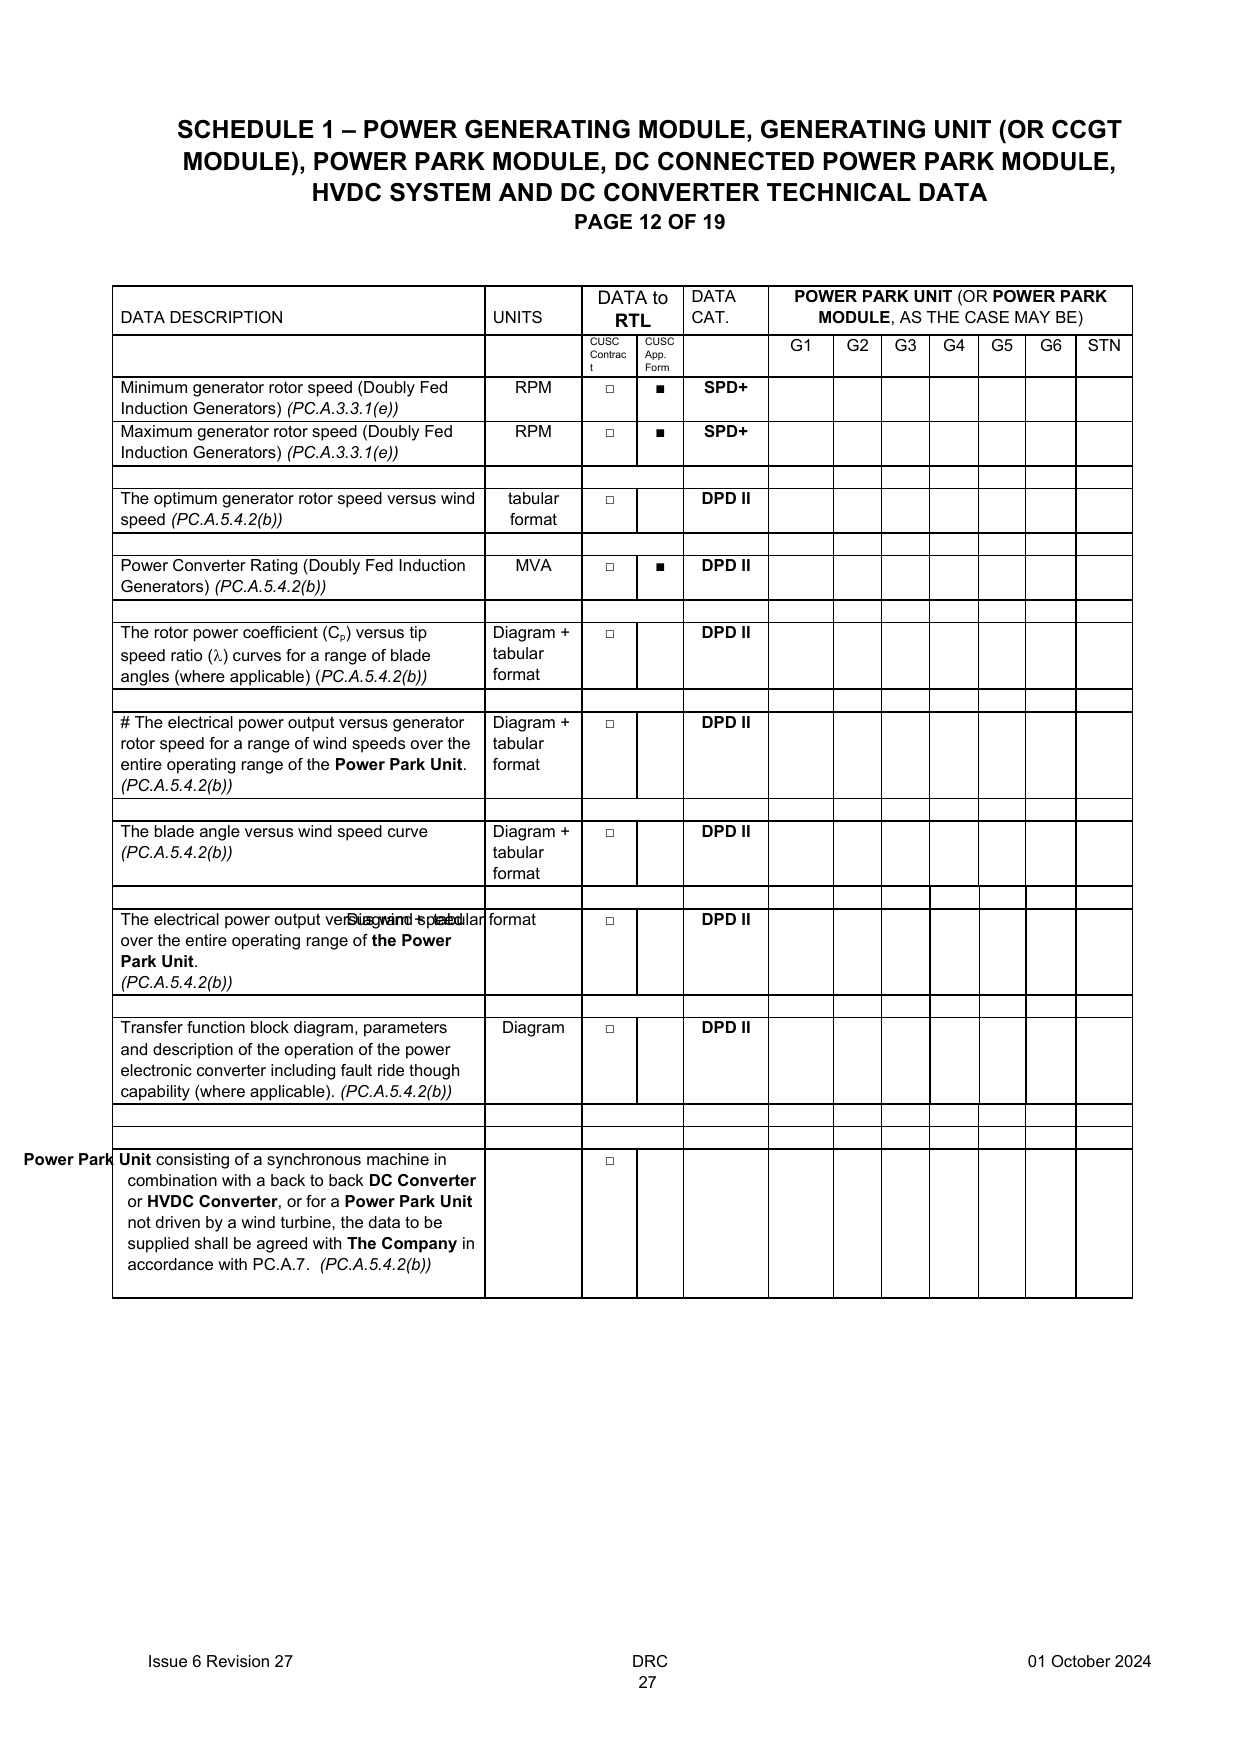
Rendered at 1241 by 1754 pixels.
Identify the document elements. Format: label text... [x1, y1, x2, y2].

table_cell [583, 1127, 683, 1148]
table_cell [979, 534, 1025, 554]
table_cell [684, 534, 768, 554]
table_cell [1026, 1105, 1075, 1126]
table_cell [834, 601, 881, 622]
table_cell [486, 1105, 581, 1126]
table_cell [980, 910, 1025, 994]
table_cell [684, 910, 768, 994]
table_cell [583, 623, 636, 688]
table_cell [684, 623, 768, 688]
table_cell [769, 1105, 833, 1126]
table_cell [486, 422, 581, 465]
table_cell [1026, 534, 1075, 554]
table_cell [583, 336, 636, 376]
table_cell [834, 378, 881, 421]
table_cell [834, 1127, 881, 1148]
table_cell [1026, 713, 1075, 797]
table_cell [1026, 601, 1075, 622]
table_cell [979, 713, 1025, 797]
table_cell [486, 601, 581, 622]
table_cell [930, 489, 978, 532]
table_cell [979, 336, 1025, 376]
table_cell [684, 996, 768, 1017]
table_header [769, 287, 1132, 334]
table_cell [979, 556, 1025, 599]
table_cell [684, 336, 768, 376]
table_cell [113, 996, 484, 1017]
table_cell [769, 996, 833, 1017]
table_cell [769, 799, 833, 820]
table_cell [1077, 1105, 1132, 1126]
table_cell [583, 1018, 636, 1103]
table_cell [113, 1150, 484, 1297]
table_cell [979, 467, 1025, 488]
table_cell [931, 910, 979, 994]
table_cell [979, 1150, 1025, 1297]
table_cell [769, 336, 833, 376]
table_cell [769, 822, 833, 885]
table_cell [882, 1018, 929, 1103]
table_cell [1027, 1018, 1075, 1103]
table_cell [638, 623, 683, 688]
text PAGE 12 OF 19 [148, 210, 1152, 234]
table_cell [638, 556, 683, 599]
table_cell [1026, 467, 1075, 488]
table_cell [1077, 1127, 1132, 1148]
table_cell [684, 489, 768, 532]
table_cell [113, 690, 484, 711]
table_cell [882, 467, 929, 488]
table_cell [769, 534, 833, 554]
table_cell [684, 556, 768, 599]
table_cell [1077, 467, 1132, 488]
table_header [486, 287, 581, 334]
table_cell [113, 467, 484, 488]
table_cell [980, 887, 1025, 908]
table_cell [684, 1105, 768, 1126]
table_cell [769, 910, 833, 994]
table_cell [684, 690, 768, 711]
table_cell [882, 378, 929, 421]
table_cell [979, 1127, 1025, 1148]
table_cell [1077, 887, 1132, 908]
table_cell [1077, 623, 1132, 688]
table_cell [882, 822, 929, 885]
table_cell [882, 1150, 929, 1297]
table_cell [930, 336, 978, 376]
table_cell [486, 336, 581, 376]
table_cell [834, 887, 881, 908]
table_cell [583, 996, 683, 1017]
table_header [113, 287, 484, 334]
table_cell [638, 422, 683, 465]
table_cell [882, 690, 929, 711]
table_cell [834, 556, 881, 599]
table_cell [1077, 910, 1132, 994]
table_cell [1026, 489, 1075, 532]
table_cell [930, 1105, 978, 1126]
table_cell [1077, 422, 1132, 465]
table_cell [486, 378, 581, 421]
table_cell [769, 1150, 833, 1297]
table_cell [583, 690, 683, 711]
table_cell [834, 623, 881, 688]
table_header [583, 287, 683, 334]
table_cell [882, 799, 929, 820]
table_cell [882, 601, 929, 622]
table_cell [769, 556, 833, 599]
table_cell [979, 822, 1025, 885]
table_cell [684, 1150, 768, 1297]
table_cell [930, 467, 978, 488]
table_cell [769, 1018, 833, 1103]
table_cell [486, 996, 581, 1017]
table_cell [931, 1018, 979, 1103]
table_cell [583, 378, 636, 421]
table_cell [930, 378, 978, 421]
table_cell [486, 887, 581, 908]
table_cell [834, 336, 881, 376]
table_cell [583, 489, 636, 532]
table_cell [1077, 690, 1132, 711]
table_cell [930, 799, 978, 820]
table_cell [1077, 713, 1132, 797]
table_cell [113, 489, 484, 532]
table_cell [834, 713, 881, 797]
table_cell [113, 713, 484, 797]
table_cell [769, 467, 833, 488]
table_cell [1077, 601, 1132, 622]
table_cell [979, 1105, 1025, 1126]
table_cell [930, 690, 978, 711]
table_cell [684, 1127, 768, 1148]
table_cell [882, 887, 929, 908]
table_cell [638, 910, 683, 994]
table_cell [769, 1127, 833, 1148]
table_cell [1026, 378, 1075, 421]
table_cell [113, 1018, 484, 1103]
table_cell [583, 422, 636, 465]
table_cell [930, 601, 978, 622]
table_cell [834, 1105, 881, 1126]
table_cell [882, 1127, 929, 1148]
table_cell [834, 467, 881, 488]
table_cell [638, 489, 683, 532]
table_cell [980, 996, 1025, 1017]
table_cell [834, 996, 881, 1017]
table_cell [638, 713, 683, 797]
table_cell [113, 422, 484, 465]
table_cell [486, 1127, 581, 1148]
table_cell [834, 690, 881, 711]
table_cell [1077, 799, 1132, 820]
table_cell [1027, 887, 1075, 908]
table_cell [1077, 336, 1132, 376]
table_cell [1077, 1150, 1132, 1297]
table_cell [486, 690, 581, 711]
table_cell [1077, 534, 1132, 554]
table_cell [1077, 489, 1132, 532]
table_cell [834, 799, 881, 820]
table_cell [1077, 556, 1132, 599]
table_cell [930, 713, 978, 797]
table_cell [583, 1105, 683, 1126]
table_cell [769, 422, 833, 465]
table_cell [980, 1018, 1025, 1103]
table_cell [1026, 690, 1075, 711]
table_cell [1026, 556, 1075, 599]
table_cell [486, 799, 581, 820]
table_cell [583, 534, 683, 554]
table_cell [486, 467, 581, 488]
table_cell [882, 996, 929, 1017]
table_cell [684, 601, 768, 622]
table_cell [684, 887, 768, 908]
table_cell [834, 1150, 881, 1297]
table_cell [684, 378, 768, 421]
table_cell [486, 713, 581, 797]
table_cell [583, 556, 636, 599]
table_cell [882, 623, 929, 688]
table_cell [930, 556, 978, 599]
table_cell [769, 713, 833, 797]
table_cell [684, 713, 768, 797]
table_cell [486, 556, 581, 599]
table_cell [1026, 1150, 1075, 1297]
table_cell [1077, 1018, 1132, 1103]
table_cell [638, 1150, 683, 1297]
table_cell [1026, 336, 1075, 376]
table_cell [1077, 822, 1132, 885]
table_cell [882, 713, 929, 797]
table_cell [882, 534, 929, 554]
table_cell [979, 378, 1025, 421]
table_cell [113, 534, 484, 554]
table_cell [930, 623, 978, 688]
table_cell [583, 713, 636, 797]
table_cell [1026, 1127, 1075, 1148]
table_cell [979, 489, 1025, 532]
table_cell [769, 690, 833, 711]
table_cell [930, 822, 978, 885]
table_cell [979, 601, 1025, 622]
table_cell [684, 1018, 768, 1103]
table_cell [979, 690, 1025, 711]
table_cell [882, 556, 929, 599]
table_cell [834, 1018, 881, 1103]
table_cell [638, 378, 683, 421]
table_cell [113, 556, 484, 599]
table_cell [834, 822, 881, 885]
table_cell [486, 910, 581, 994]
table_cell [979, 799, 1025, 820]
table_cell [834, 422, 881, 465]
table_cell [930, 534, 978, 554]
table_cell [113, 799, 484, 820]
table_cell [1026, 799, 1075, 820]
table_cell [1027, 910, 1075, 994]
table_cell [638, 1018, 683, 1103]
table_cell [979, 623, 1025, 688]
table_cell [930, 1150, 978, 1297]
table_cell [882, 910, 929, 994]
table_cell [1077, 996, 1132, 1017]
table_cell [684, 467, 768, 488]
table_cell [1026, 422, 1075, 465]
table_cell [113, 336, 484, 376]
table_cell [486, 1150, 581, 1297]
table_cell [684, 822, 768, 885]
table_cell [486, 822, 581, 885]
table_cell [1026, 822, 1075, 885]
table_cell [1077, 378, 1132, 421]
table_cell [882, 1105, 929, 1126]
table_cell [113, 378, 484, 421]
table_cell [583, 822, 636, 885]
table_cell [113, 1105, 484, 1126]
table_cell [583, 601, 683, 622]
text SCHEDULE 1 – POWER GENERATING MODULE, GENERATING UNIT (OR CCGT MODULE), POWER PARK MODULE, DC CONNECTED POWER PARK MODULE, HVDC SYSTEM AND DC CONVERTER TECHNICAL DATA [148, 115, 1152, 207]
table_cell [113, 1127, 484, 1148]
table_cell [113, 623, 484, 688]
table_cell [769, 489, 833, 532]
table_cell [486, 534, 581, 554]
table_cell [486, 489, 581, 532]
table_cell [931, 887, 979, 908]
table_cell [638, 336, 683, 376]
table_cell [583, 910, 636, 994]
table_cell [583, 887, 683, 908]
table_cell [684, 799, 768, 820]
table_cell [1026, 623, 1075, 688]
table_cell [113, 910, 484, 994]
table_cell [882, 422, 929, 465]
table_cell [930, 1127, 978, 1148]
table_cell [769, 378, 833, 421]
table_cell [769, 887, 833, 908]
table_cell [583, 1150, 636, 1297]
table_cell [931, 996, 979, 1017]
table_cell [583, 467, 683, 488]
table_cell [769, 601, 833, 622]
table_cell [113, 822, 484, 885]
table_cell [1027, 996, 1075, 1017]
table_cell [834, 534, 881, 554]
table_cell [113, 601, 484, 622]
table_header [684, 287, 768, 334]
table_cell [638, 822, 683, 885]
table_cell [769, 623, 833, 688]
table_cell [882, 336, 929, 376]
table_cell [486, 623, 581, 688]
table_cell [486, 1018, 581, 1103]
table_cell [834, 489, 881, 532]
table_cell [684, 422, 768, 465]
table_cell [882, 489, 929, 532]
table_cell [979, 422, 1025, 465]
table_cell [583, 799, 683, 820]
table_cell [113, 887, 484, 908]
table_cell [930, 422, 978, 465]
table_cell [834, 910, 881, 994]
